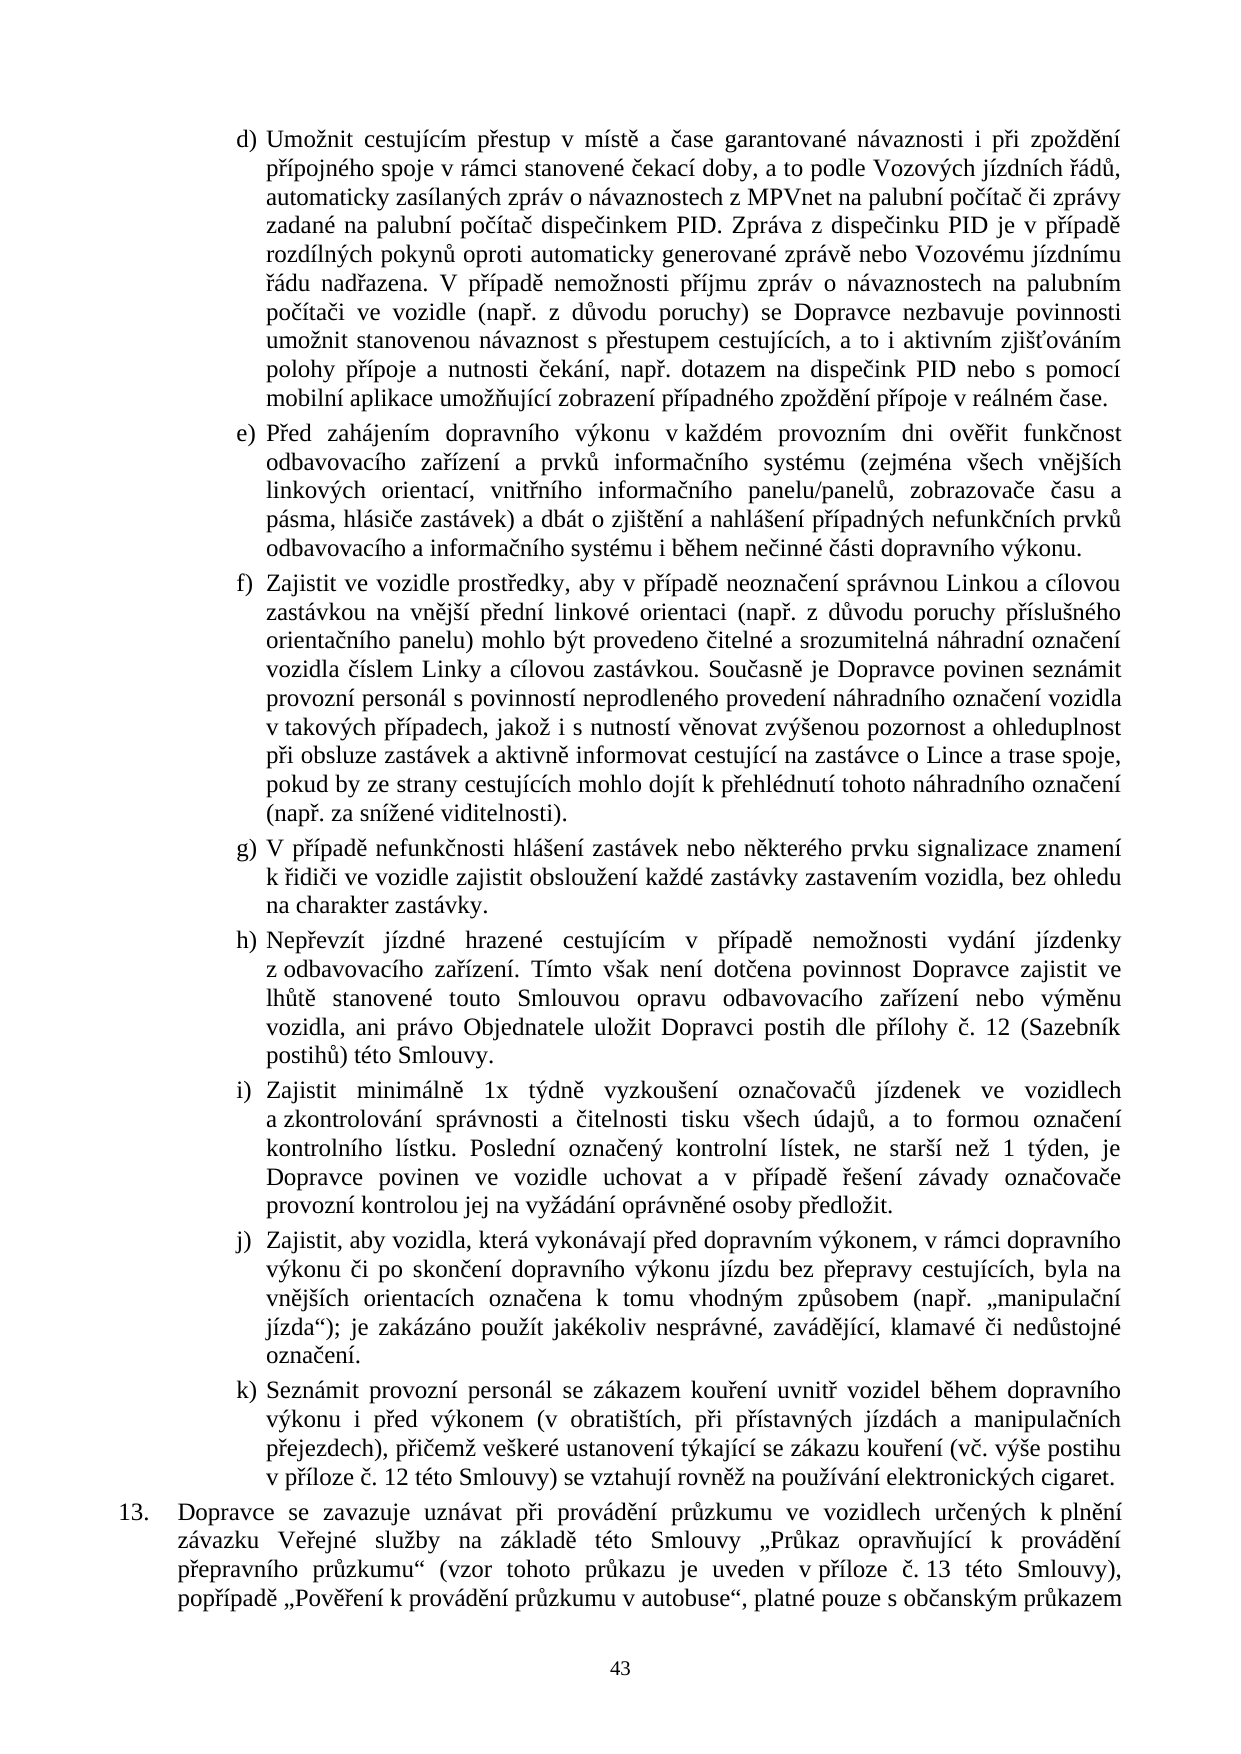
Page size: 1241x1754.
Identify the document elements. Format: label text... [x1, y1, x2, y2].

list Zajistit minimálně 1x týdně vyzkoušení označovačů jízdenek ve vozidlech a zkontrolování správnosti a čitelnosti tisku všech údajů, a to formou označení kontrolního lístku. Poslední označený kontrolní lístek, ne starší než 1 týden, je Dopravce povinen ve vozidle uchovat a v případě řešení závady označovače provozní kontrolou jej na vyžádání oprávněné osoby předložit. [236, 1075, 1122, 1219]
list Zajistit, aby vozidla, která vykonávají před dopravním výkonem, v rámci dopravního výkonu či po skončení dopravního výkonu jízdu bez přepravy cestujících, byla na vnějších orientacích označena k tomu vhodným způsobem (např. „manipulační jízda“); je zakázáno použít jakékoliv nesprávné, zavádějící, klamavé či nedůstojné označení. [236, 1225, 1122, 1369]
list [118, 1497, 1122, 1612]
list Zajistit ve vozidle prostředky, aby v případě neoznačení správnou Linkou a cílovou zastávkou na vnější přední linkové orientaci (např. z důvodu poruchy příslušného orientačního panelu) mohlo být provedeno čitelné a srozumitelná náhradní označení vozidla číslem Linky a cílovou zastávkou. Současně je Dopravce povinen seznámit provozní personál s povinností neprodleného provedení náhradního označení vozidla v takových případech, jakož i s nutností věnovat zvýšenou pozornost a ohleduplnost při obsluze zastávek a aktivně informovat cestující na zastávce o Lince a trase spoje, pokud by ze strany cestujících mohlo dojít k přehlédnutí tohoto náhradního označení (např. za snížené viditelnosti). [236, 568, 1122, 827]
list Umožnit cestujícím přestup v místě a čase garantované návaznosti i při zpoždění přípojného spoje v rámci stanovené čekací doby, a to podle Vozových jízdních řádů, automaticky zasílaných zpráv o návaznostech z MPVnet na palubní počítač či zprávy zadané na palubní počítač dispečinkem PID. Zpráva z dispečinku PID je v případě rozdílných pokynů oproti automaticky generované zprávě nebo Vozovému jízdnímu řádu nadřazena. V případě nemožnosti příjmu zpráv o návaznostech na palubním počítači ve vozidle (např. z důvodu poruchy) se Dopravce nezbavuje povinnosti umožnit stanovenou návaznost s přestupem cestujících, a to i aktivním zjišťováním polohy přípoje a nutnosti čekání, např. dotazem na dispečink PID nebo s pomocí mobilní aplikace umožňující zobrazení případného zpoždění přípoje v reálném čase. [236, 124, 1122, 412]
list Před zahájením dopravního výkonu v každém provozním dni ověřit funkčnost odbavovacího zařízení a prvků informačního systému (zejména všech vnějších linkových orientací, vnitřního informačního panelu/panelů, zobrazovače času a pásma, hlásiče zastávek) a dbát o zjištění a nahlášení případných nefunkčních prvků odbavovacího a informačního systému i během nečinné části dopravního výkonu. [236, 418, 1122, 562]
list Seznámit provozní personál se zákazem kouření uvnitř vozidel během dopravního výkonu i před výkonem (v obratištích, při přístavných jízdách a manipulačních přejezdech), přičemž veškeré ustanovení týkající se zákazu kouření (vč. výše postihu v příloze č. 12 této Smlouvy) se vztahují rovněž na používání elektronických cigaret. [236, 1375, 1122, 1490]
list Nepřevzít jízdné hrazené cestujícím v případě nemožnosti vydání jízdenky z odbavovacího zařízení. Tímto však není dotčena povinnost Dopravce zajistit ve lhůtě stanovené touto Smlouvou opravu odbavovacího zařízení nebo výměnu vozidla, ani právo Objednatele uložit Dopravci postih dle přílohy č. 12 (Sazebník postihů) této Smlouvy. [236, 925, 1122, 1069]
list V případě nefunkčnosti hlášení zastávek nebo některého prvku signalizace znamení k řidiči ve vozidle zajistit obsloužení každé zastávky zastavením vozidla, bez ohledu na charakter zastávky. [236, 833, 1122, 919]
